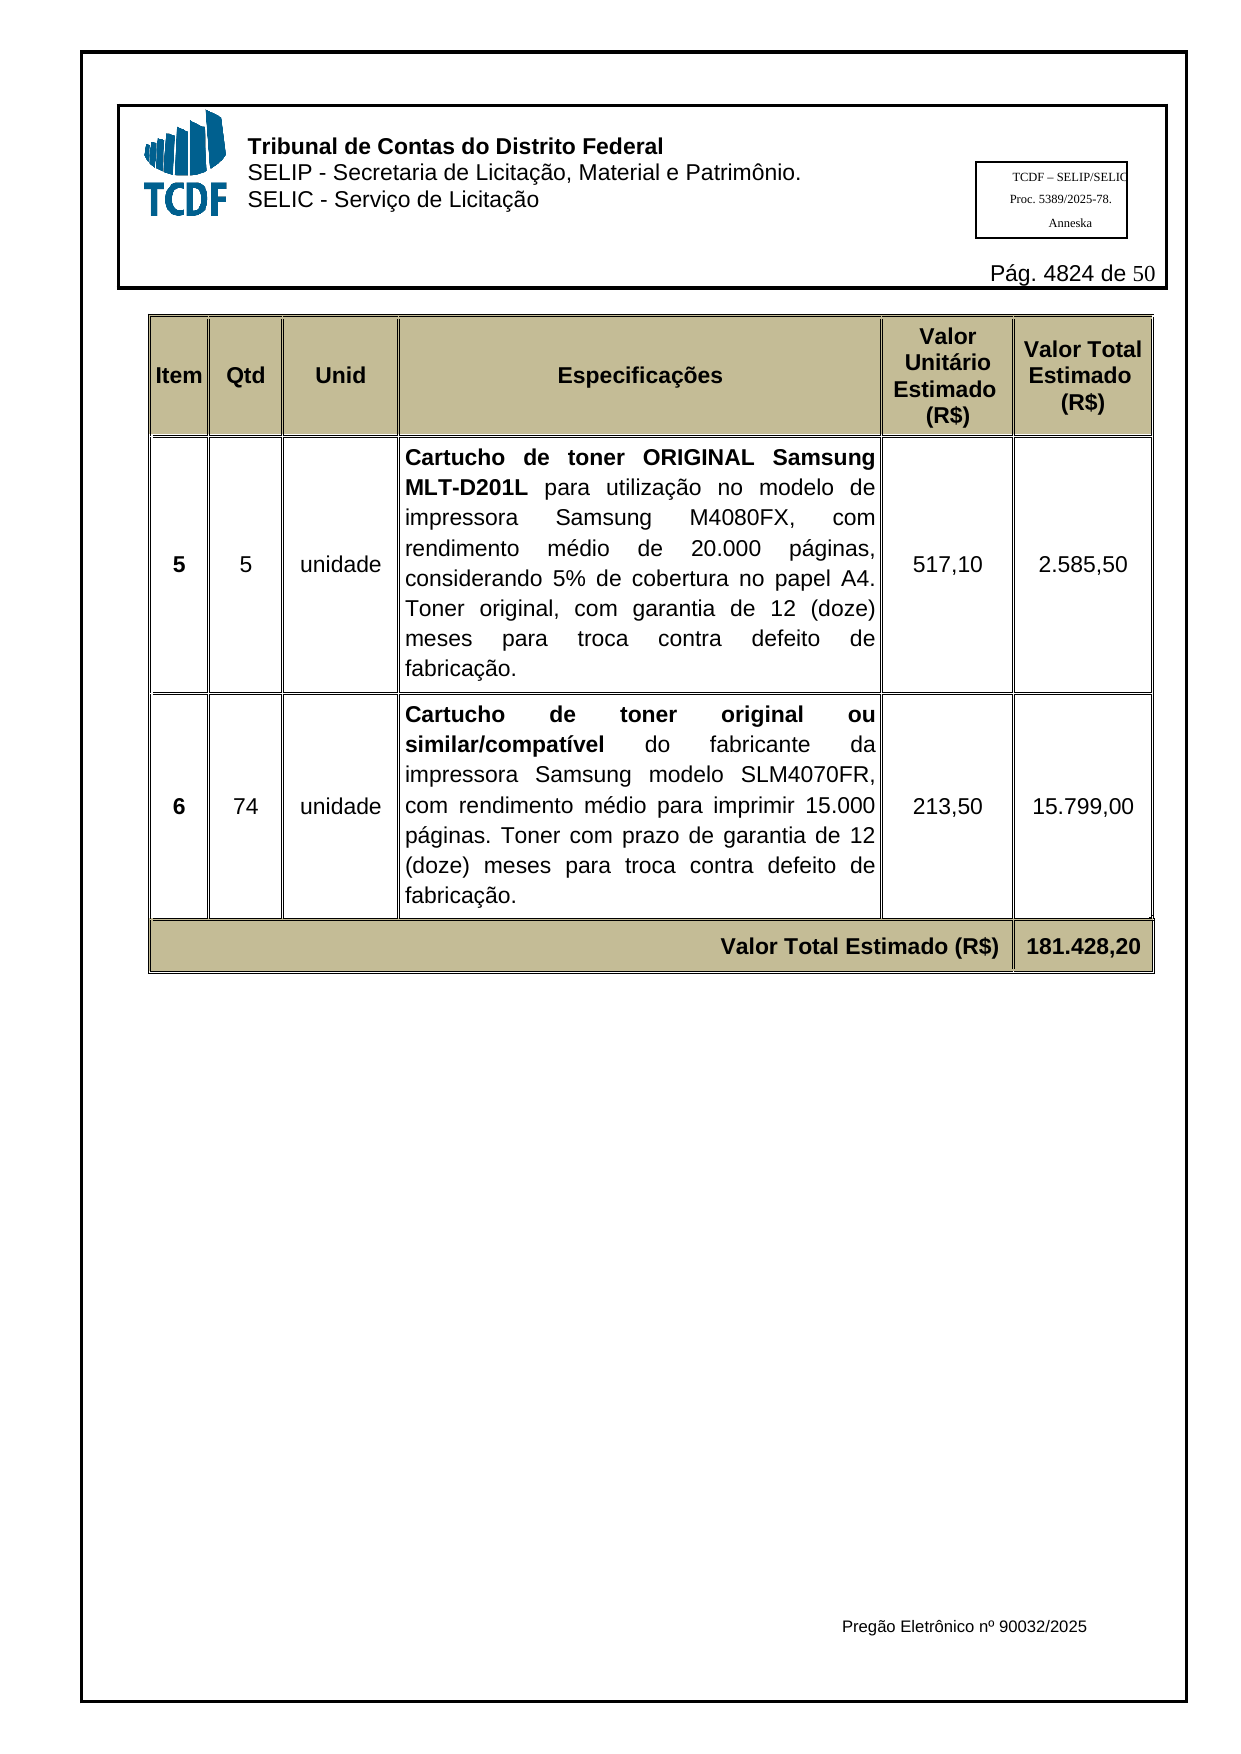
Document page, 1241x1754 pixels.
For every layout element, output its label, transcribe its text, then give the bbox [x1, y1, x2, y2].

table_cell unidade [284, 695, 397, 918]
table_cell 2.585,50 [1015, 438, 1151, 692]
table_header Item [151, 315, 209, 434]
table_header Especificações [399, 315, 882, 434]
table_header Unid [283, 315, 399, 434]
table_cell 517,10 [883, 438, 1012, 692]
table_cell 74 [210, 695, 281, 918]
table_header Valor Total Estimado (R$) [1014, 317, 1152, 434]
table_cell 6 [151, 692, 207, 918]
table_cell 5 [210, 438, 281, 692]
table_cell unidade [284, 438, 397, 692]
table_header Valor Unitário Estimado (R$) [882, 315, 1014, 434]
table_cell 213,50 [883, 695, 1012, 918]
table_cell Valor Total Estimado (R$) [149, 918, 1014, 971]
table_cell Cartucho de toner original ou similar/compatível do fabricante da impressora Samsung modelo SLM4070FR, com rendimento médio para imprimir 15.000 páginas. Toner com prazo de garantia de 12 (doze) meses para troca contra defeito de fabricação. [400, 695, 880, 918]
table_cell 15.799,00 [1015, 695, 1151, 918]
table_header Qtd [209, 315, 283, 434]
table_cell 181.428,20 [1014, 921, 1152, 971]
table_cell 5 [151, 435, 207, 692]
table_cell Cartucho de toner ORIGINAL Samsung MLT-D201L para utilização no modelo de impressora Samsung M4080FX, com rendimento médio de 20.000 páginas, considerando 5% de cobertura no papel A4. Toner original, com garantia de 12 (doze) meses para troca contra defeito de fabricação. [400, 438, 880, 692]
picture [129, 107, 241, 218]
